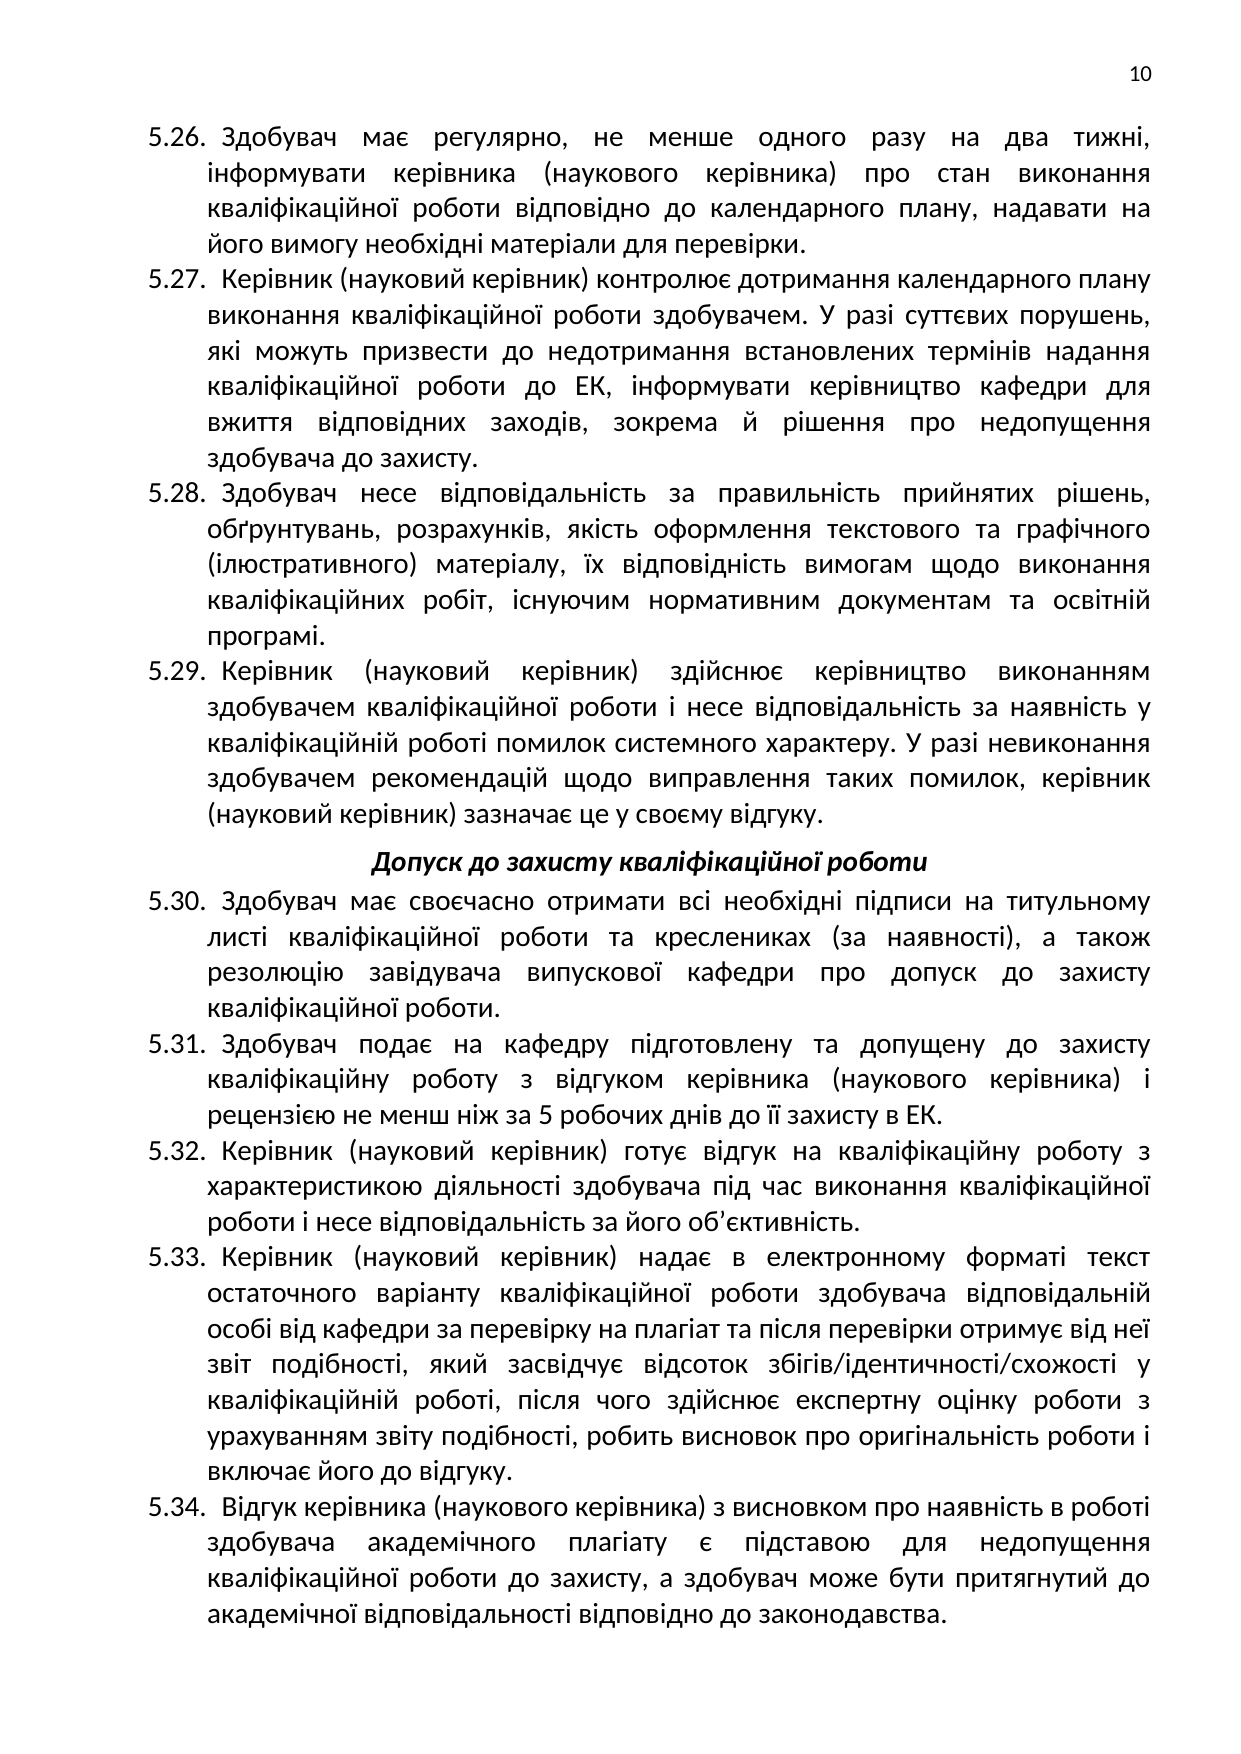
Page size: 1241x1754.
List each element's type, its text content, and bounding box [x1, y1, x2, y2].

text Здобувач має своєчасно отримати всі необхідні підписи на титульному листі кваліфікаційної роботи та креслениках (за наявності), а також резолюцію завідувача випускової кафедри про допуск до захисту кваліфікаційної роботи. [148, 882, 1152, 1025]
text Керівник (науковий керівник) здійснює керівництво виконанням здобувачем кваліфікаційної роботи і несе відповідальність за наявність у кваліфікаційній роботі помилок системного характеру. У разі невиконання здобувачем рекомендацій щодо виправлення таких помилок, керівник (науковий керівник) зазначає це у своєму відгуку. [148, 652, 1152, 831]
text Керівник (науковий керівник) надає в електронному форматі текст остаточного варіанту кваліфікаційної роботи здобувача відповідальній особі від кафедри за перевірку на плагіат та після перевірки отримує від неї звіт подібності, який засвідчує відсоток збігів/ідентичності/схожості у кваліфікаційній роботі, після чого здійснює експертну оцінку роботи з урахуванням звіту подібності, робить висновок про оригінальність роботи і включає його до відгуку. [148, 1238, 1152, 1488]
text Керівник (науковий керівник) готує відгук на кваліфікаційну роботу з характеристикою діяльності здобувача під час виконання кваліфікаційної роботи і несе відповідальність за його об’єктивність. [148, 1132, 1152, 1238]
text Здобувач подає на кафедру підготовлену та допущену до захисту кваліфікаційну роботу з відгуком керівника (наукового керівника) і рецензією не менш ніж за 5 робочих днів до її захисту в ЕК. [148, 1025, 1152, 1132]
text Здобувач несе відповідальність за правильність прийнятих рішень, обґрунтувань, розрахунків, якість оформлення текстового та графічного (ілюстративного) матеріалу, їх відповідність вимогам щодо виконання кваліфікаційних робіт, існуючим нормативним документам та освітній програмі. [148, 474, 1152, 652]
text Керівник (науковий керівник) контролює дотримання календарного плану виконання кваліфікаційної роботи здобувачем. У разі суттєвих порушень, які можуть призвести до недотримання встановлених термінів надання кваліфікаційної роботи до ЕК, інформувати керівництво кафедри для вжиття відповідних заходів, зокрема й рішення про недопущення здобувача до захисту. [148, 261, 1152, 474]
subtitle Допуск до захисту кваліфікаційної роботи [148, 843, 1152, 879]
text Здобувач має регулярно, не менше одного разу на два тижні, інформувати керівника (наукового керівника) про стан виконання кваліфікаційної роботи відповідно до календарного плану, надавати на його вимогу необхідні матеріали для перевірки. [148, 118, 1152, 261]
text Відгук керівника (наукового керівника) з висновком про наявність в роботі здобувача академічного плагіату є підставою для недопущення кваліфікаційної роботи до захисту, а здобувач може бути притягнутий до академічної відповідальності відповідно до законодавства. [148, 1488, 1152, 1630]
